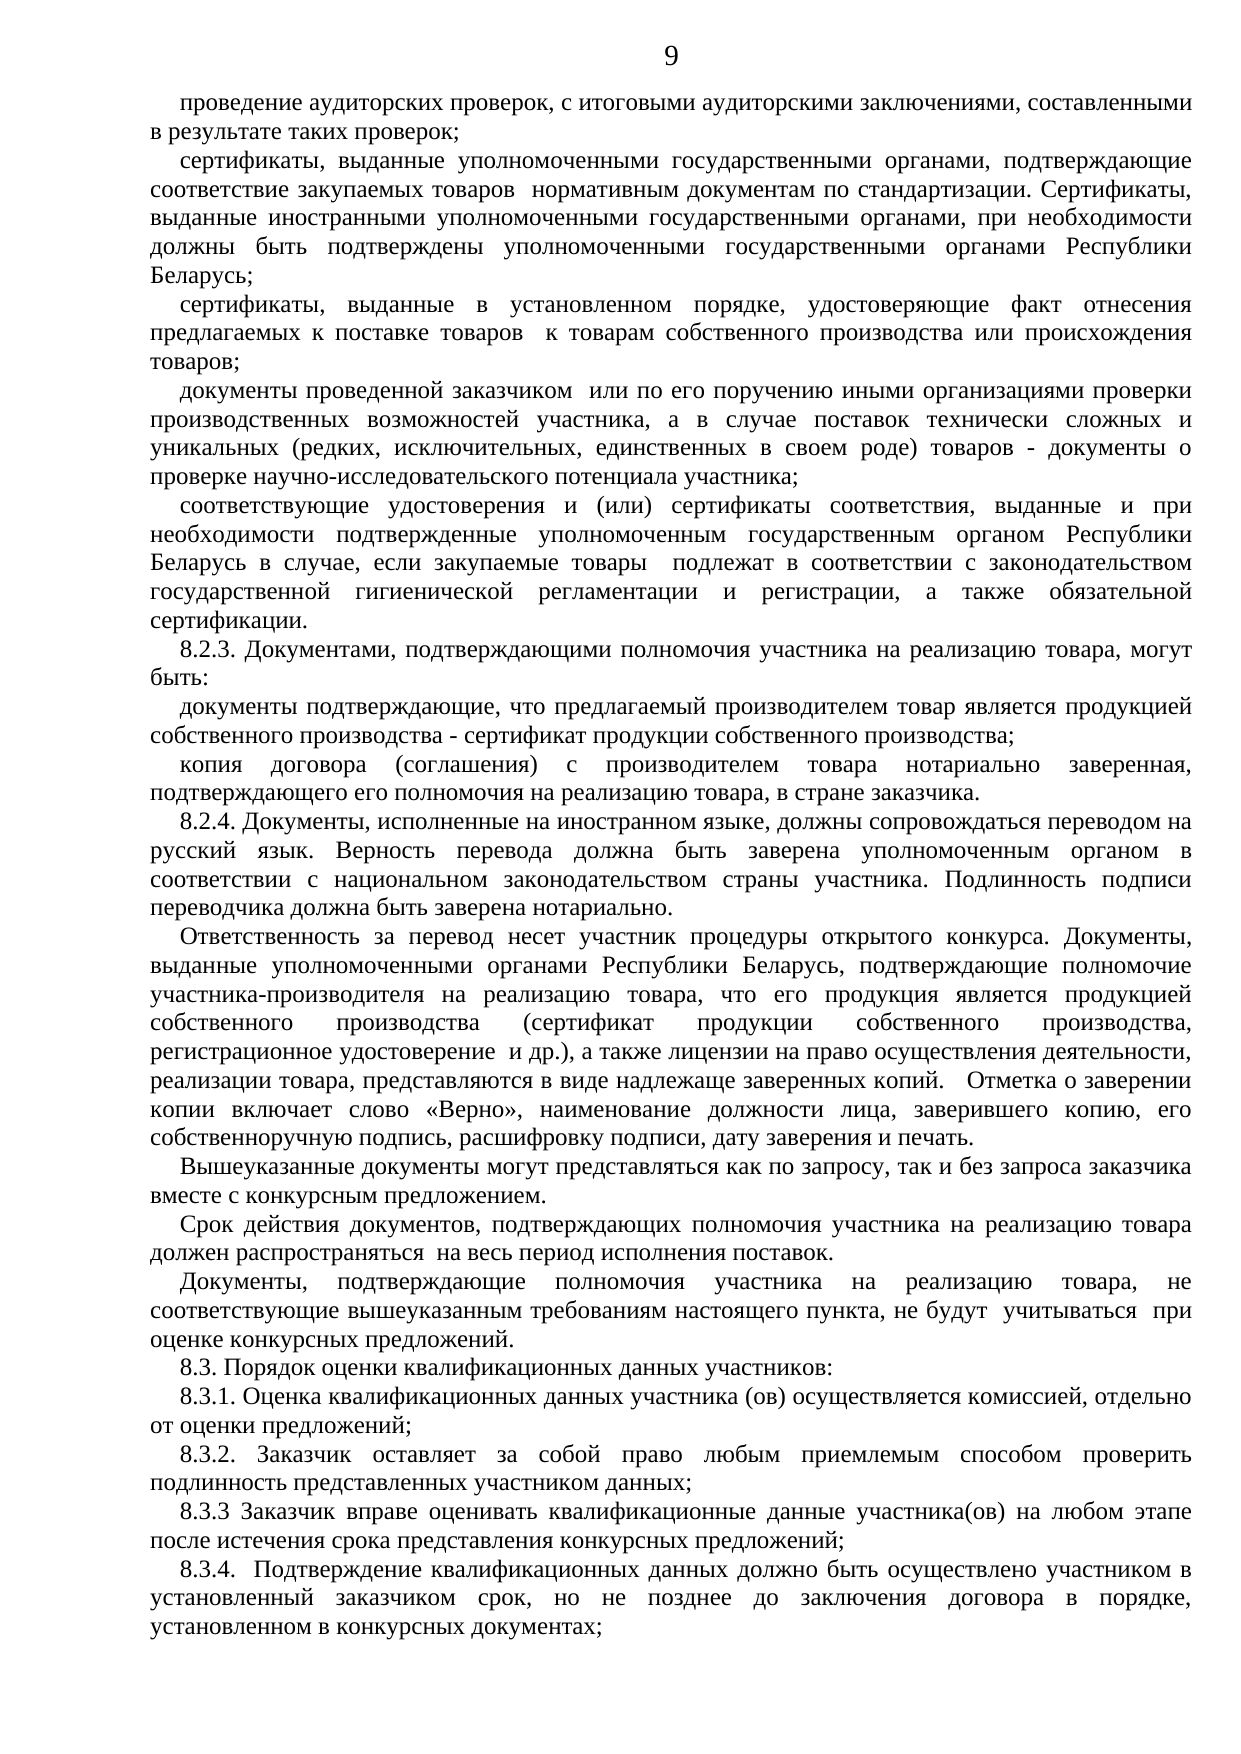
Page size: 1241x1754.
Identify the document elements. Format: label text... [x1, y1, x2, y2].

text 8.3.3 Заказчик вправе оценивать квалификационные данные участника(ов) на любом этапе после истечения срока представления конкурсных предложений; [150, 1496, 1193, 1554]
text копия договора (соглашения) с производителем товара нотариально заверенная, подтверждающего его полномочия на реализацию товара, в стране заказчика. [150, 749, 1193, 806]
text 8.2.3. Документами, подтверждающими полномочия участника на реализацию товара, могут быть: [150, 634, 1193, 691]
text 8.3.4. Подтверждение квалификационных данных должно быть осуществлено участником в установленный заказчиком срок, но не позднее до заключения договора в порядке, установленном в конкурсных документах; [150, 1554, 1193, 1640]
text проведение аудиторских проверок, с итоговыми аудиторскими заключениями, составленными в результате таких проверок; [150, 87, 1193, 145]
text соответствующие удостоверения и (или) сертификаты соответствия, выданные и при необходимости подтвержденные уполномоченным государственным органом Республики Беларусь в случае, если закупаемые товары подлежат в соответствии с законодательством государственной гигиенической регламентации и регистрации, а также обязательной сертификации. [150, 490, 1193, 634]
text 8.3.2. Заказчик оставляет за собой право любым приемлемым способом проверить подлинность представленных участником данных; [150, 1439, 1193, 1496]
text документы подтверждающие, что предлагаемый производителем товар является продукцией собственного производства - сертификат продукции собственного производства; [150, 691, 1193, 749]
text 8.2.4. Документы, исполненные на иностранном языке, должны сопровождаться переводом на русский язык. Верность перевода должна быть заверена уполномоченным органом в соответствии с национальном законодательством страны участника. Подлинность подписи переводчика должна быть заверена нотариально. [150, 806, 1193, 921]
text документы проведенной заказчиком или по его поручению иными организациями проверки производственных возможностей участника, а в случае поставок технически сложных и уникальных (редких, исключительных, единственных в своем роде) товаров - документы о проверке научно-исследовательского потенциала участника; [150, 375, 1193, 490]
text Ответственность за перевод несет участник процедуры открытого конкурса. Документы, выданные уполномоченными органами Республики Беларусь, подтверждающие полномочие участника-производителя на реализацию товара, что его продукция является продукцией собственного производства (сертификат продукции собственного производства, регистрационное удостоверение и др.), а также лицензии на право осуществления деятельности, реализации товара, представляются в виде надлежаще заверенных копий. Отметка о заверении копии включает слово «Верно», наименование должности лица, заверившего копию, его собственноручную подпись, расшифровку подписи, дату заверения и печать. [150, 921, 1193, 1151]
text сертификаты, выданные уполномоченными государственными органами, подтверждающие соответствие закупаемых товаров нормативным документам по стандартизации. Сертификаты, выданные иностранными уполномоченными государственными органами, при необходимости должны быть подтверждены уполномоченными государственными органами Республики Беларусь; [150, 145, 1193, 289]
text 8.3. Порядок оценки квалификационных данных участников: [150, 1352, 1193, 1381]
text сертификаты, выданные в установленном порядке, удостоверяющие факт отнесения предлагаемых к поставке товаров к товарам собственного производства или происхождения товаров; [150, 289, 1193, 375]
text Документы, подтверждающие полномочия участника на реализацию товара, не соответствующие вышеуказанным требованиям настоящего пункта, не будут учитываться при оценке конкурсных предложений. [150, 1266, 1193, 1352]
text Вышеуказанные документы могут представляться как по запросу, так и без запроса заказчика вместе с конкурсным предложением. [150, 1151, 1193, 1209]
text Срок действия документов, подтверждающих полномочия участника на реализацию товара должен распространяться на весь период исполнения поставок. [150, 1209, 1193, 1266]
text 8.3.1. Оценка квалификационных данных участника (ов) осуществляется комиссией, отдельно от оценки предложений; [150, 1381, 1193, 1439]
